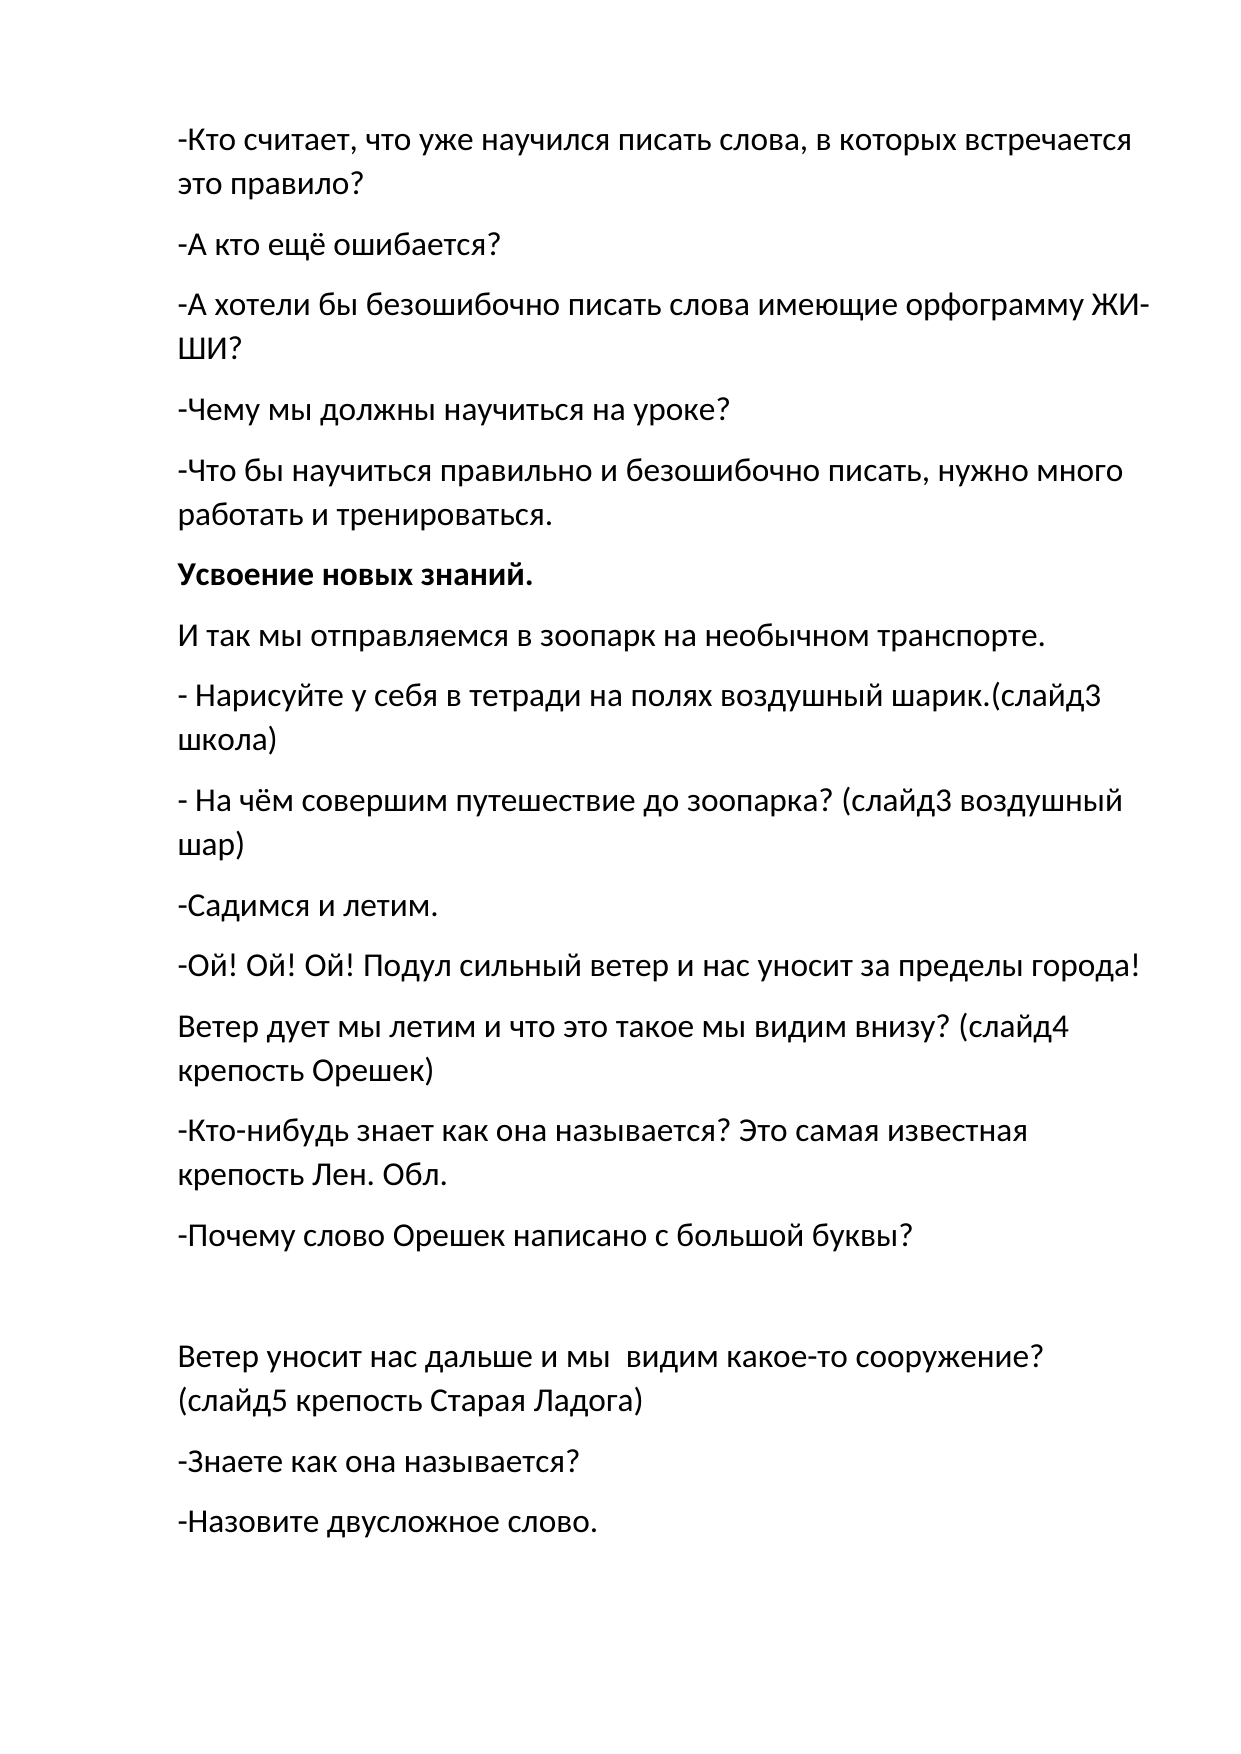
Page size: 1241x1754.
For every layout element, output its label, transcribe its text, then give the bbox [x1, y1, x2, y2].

text -Почему слово Орешек написано с большой буквы? [177, 1214, 1152, 1255]
text -Кто-нибудь знает как она называется? Это самая известная крепость Лен. Обл. [177, 1109, 1152, 1194]
text Ветер уносит нас дальше и мы видим какое-то сооружение? (слайд5 крепость Старая Ладога) [177, 1335, 1152, 1420]
text И так мы отправляемся в зоопарк на необычном транспорте. [177, 614, 1152, 654]
text -Что бы научиться правильно и безошибочно писать, нужно много работать и тренироваться. [177, 448, 1152, 533]
text -Назовите двусложное слово. [177, 1500, 1152, 1541]
text - Нарисуйте у себя в тетради на полях воздушный шарик.(слайд3 школа) [177, 674, 1152, 759]
text -Садимся и летим. [177, 883, 1152, 924]
text -Ой! Ой! Ой! Подул сильный ветер и нас уносит за пределы города! [177, 944, 1152, 985]
text Усвоение новых знаний. [177, 553, 1152, 594]
text -Кто считает, что уже научился писать слова, в которых встречается это правило? [177, 118, 1152, 203]
text -А хотели бы безошибочно писать слова имеющие орфограмму ЖИ-ШИ? [177, 283, 1152, 368]
text -Знаете как она называется? [177, 1440, 1152, 1481]
text -Чему мы должны научиться на уроке? [177, 388, 1152, 429]
text Ветер дует мы летим и что это такое мы видим внизу? (слайд4 крепость Орешек) [177, 1005, 1152, 1089]
text -А кто ещё ошибается? [177, 223, 1152, 263]
text - На чём совершим путешествие до зоопарка? (слайд3 воздушный шар) [177, 779, 1152, 864]
